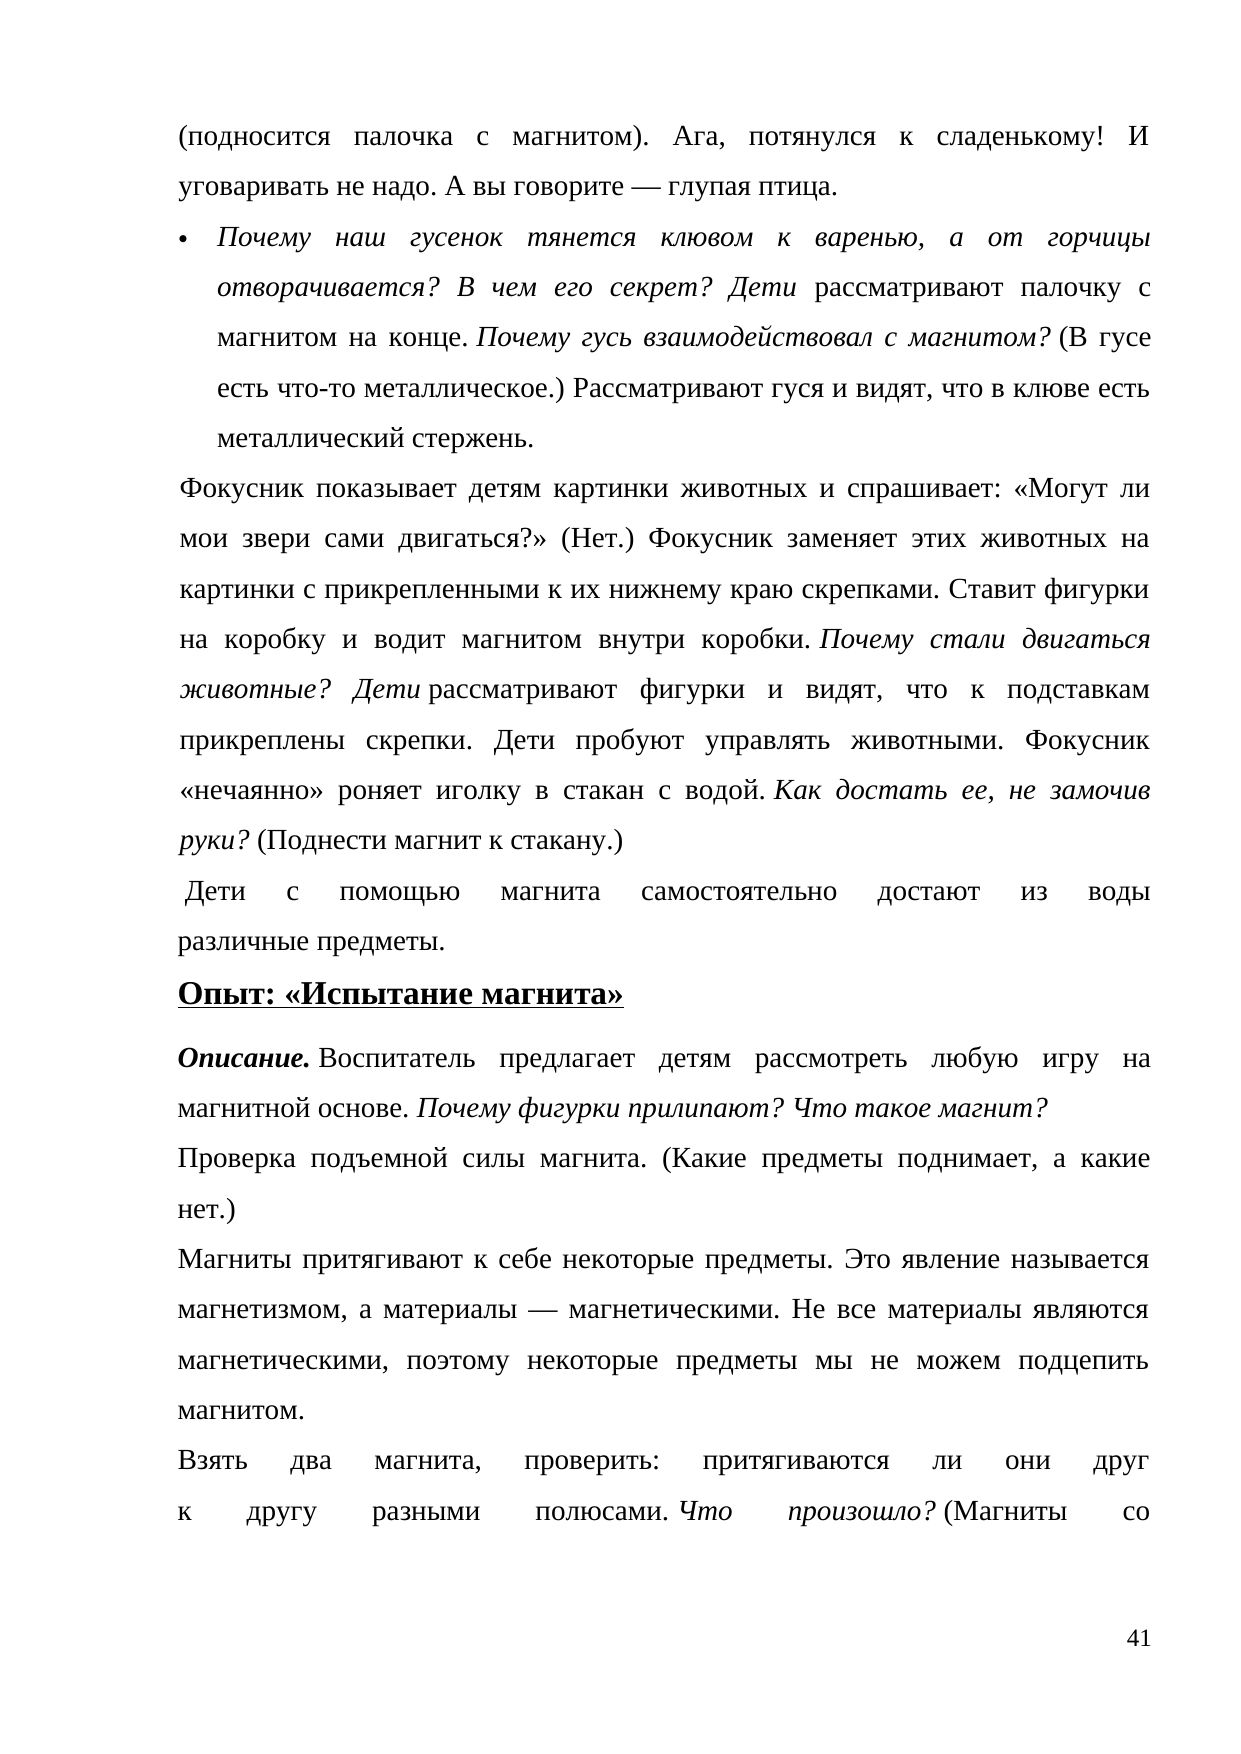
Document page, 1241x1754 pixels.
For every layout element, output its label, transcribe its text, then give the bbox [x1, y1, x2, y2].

text Описание. Воспитатель предлагает детям рассмотреть любую игру на магнитной основе. Почему фигурки прилипают? Что такое магнит? [177, 1040, 1152, 1124]
text Магниты притягивают к себе некоторые предметы. Это явление называется магнетизмом, а материалы — магнетическими. Не все материалы являются магнетическими, поэтому некоторые предметы мы не можем подцепить магнитом. [177, 1241, 1150, 1426]
text Фокусник показывает детям картинки животных и спрашивает: «Могут ли мои звери сами двигаться?» (Нет.) Фокусник заменяет этих животных на картинки с прикрепленными к их нижнему краю скрепками. Ставит фигурки на коробку и водит магнитом внутри коробки. Почему стали двигаться животные? Дети рассматривают фигурки и видят, что к подставкам прикреплены скрепки. Дети пробуют управлять животными. Фокусник «нечаянно» роняет иголку в стакан с водой. Как достать ее, не замочив руки? (Поднести магнит к стакану.) [179, 470, 1151, 856]
text Дети с помощью магнита самостоятельно достают из воды различные предметы. [177, 873, 1152, 957]
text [177, 1442, 1150, 1526]
text Проверка подъемной силы магнита. (Какие предметы поднимает, а какие нет.) [177, 1141, 1152, 1224]
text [178, 118, 1150, 202]
list Почему наш гусенок тянется клювом к варенью, а от горчицы отворачивается? В чем его секрет? Дети рассматривают палочку с магнитом на конце. Почему гусь взаимодействовал с магнитом? (В гусе есть что-то металлическое.) Рассматривают гуся и видят, что в клюве есть металлический стержень. [179, 219, 1152, 453]
text Опыт: «Испытание магнита» [177, 973, 1149, 1012]
